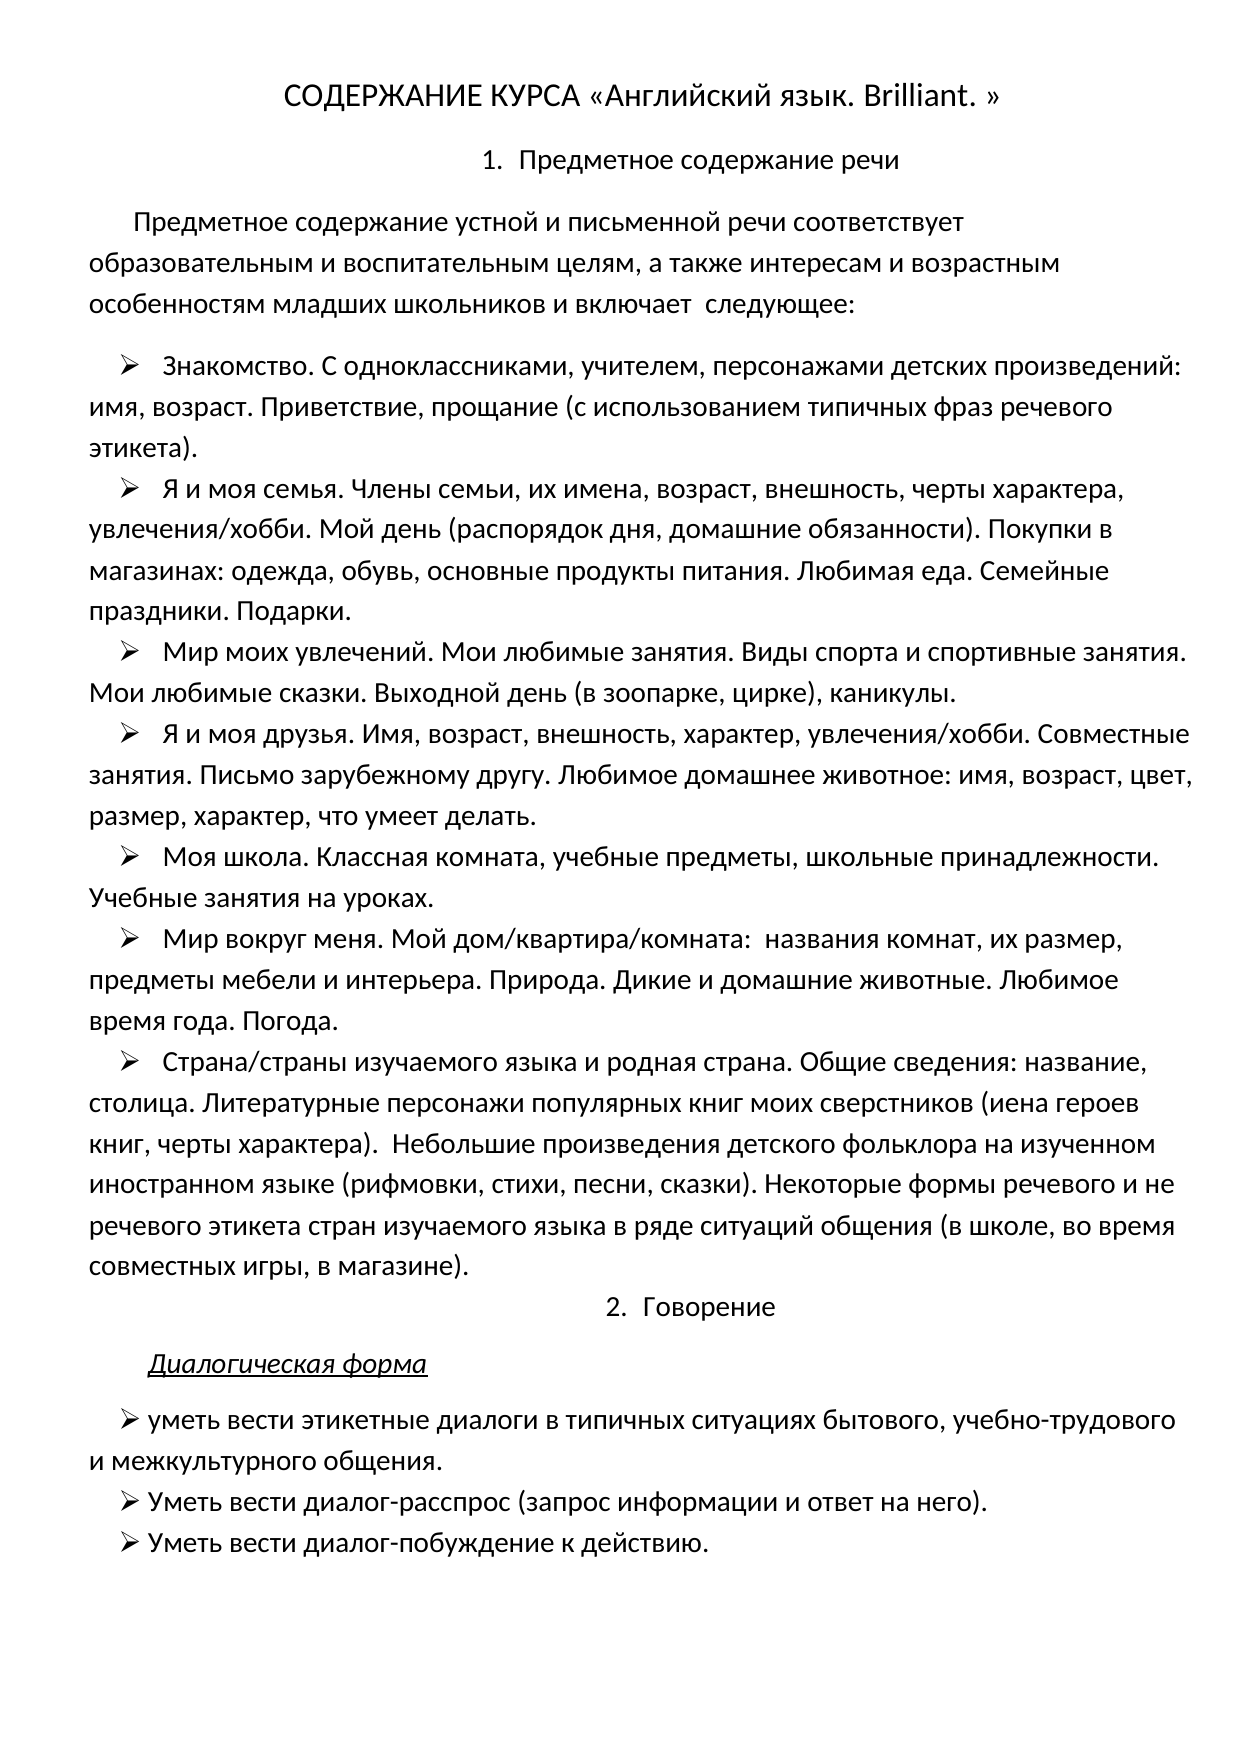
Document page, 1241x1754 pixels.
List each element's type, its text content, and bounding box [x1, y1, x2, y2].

text Диалогическая форма [89, 1345, 1196, 1381]
list Я и моя семья. Члены семьи, их имена, возраст, внешность, черты характера, увлечения/хобби. Мой день (распорядок дня, домашние обязанности). Покупки в магазинах: одежда, обувь, основные продукты питания. Любимая еда. Семейные праздники. Подарки. [89, 470, 1196, 628]
text Предметное содержание устной и письменной речи соответствует образовательным и воспитательным целям, а также интересам и возрастным особенностям младших школьников и включает следующее: [89, 203, 1196, 321]
list Знакомство. С одноклассниками, учителем, персонажами детских произведений: имя, возраст. Приветствие, прощание (с использованием типичных фраз речевого этикета). [89, 347, 1196, 464]
list уметь вести этикетные диалоги в типичных ситуациях бытового, учебно-трудового и межкультурного общения. [89, 1401, 1196, 1478]
list Мир моих увлечений. Мои любимые занятия. Виды спорта и спортивные занятия. Мои любимые сказки. Выходной день (в зоопарке, цирке), каникулы. [89, 633, 1196, 710]
list Уметь вести диалог-побуждение к действию. [89, 1524, 1196, 1560]
list Мир вокруг меня. Мой дом/квартира/комната: названия комнат, их размер, предметы мебели и интерьера. Природа. Дикие и домашние животные. Любимое время года. Погода. [89, 920, 1196, 1037]
list Предметное содержание речи [185, 141, 1196, 177]
list Говорение [185, 1288, 1196, 1324]
list Моя школа. Классная комната, учебные предметы, школьные принадлежности. Учебные занятия на уроках. [89, 838, 1196, 915]
list Страна/страны изучаемого языка и родная страна. Общие сведения: название, столица. Литературные персонажи популярных книг моих сверстников (иена героев книг, черты характера). Небольшие произведения детского фольклора на изученном иностранном языке (рифмовки, стихи, песни, сказки). Некоторые формы речевого и не речевого этикета стран изучаемого языка в ряде ситуаций общения (в школе, во время совместных игры, в магазине). [89, 1043, 1196, 1283]
text СОДЕРЖАНИЕ КУРСА «Английский язык. Brilliant. » [89, 74, 1196, 114]
list Я и моя друзья. Имя, возраст, внешность, характер, увлечения/хобби. Совместные занятия. Письмо зарубежному другу. Любимое домашнее животное: имя, возраст, цвет, размер, характер, что умеет делать. [89, 715, 1196, 833]
list Уметь вести диалог-расспрос (запрос информации и ответ на него). [89, 1483, 1196, 1519]
